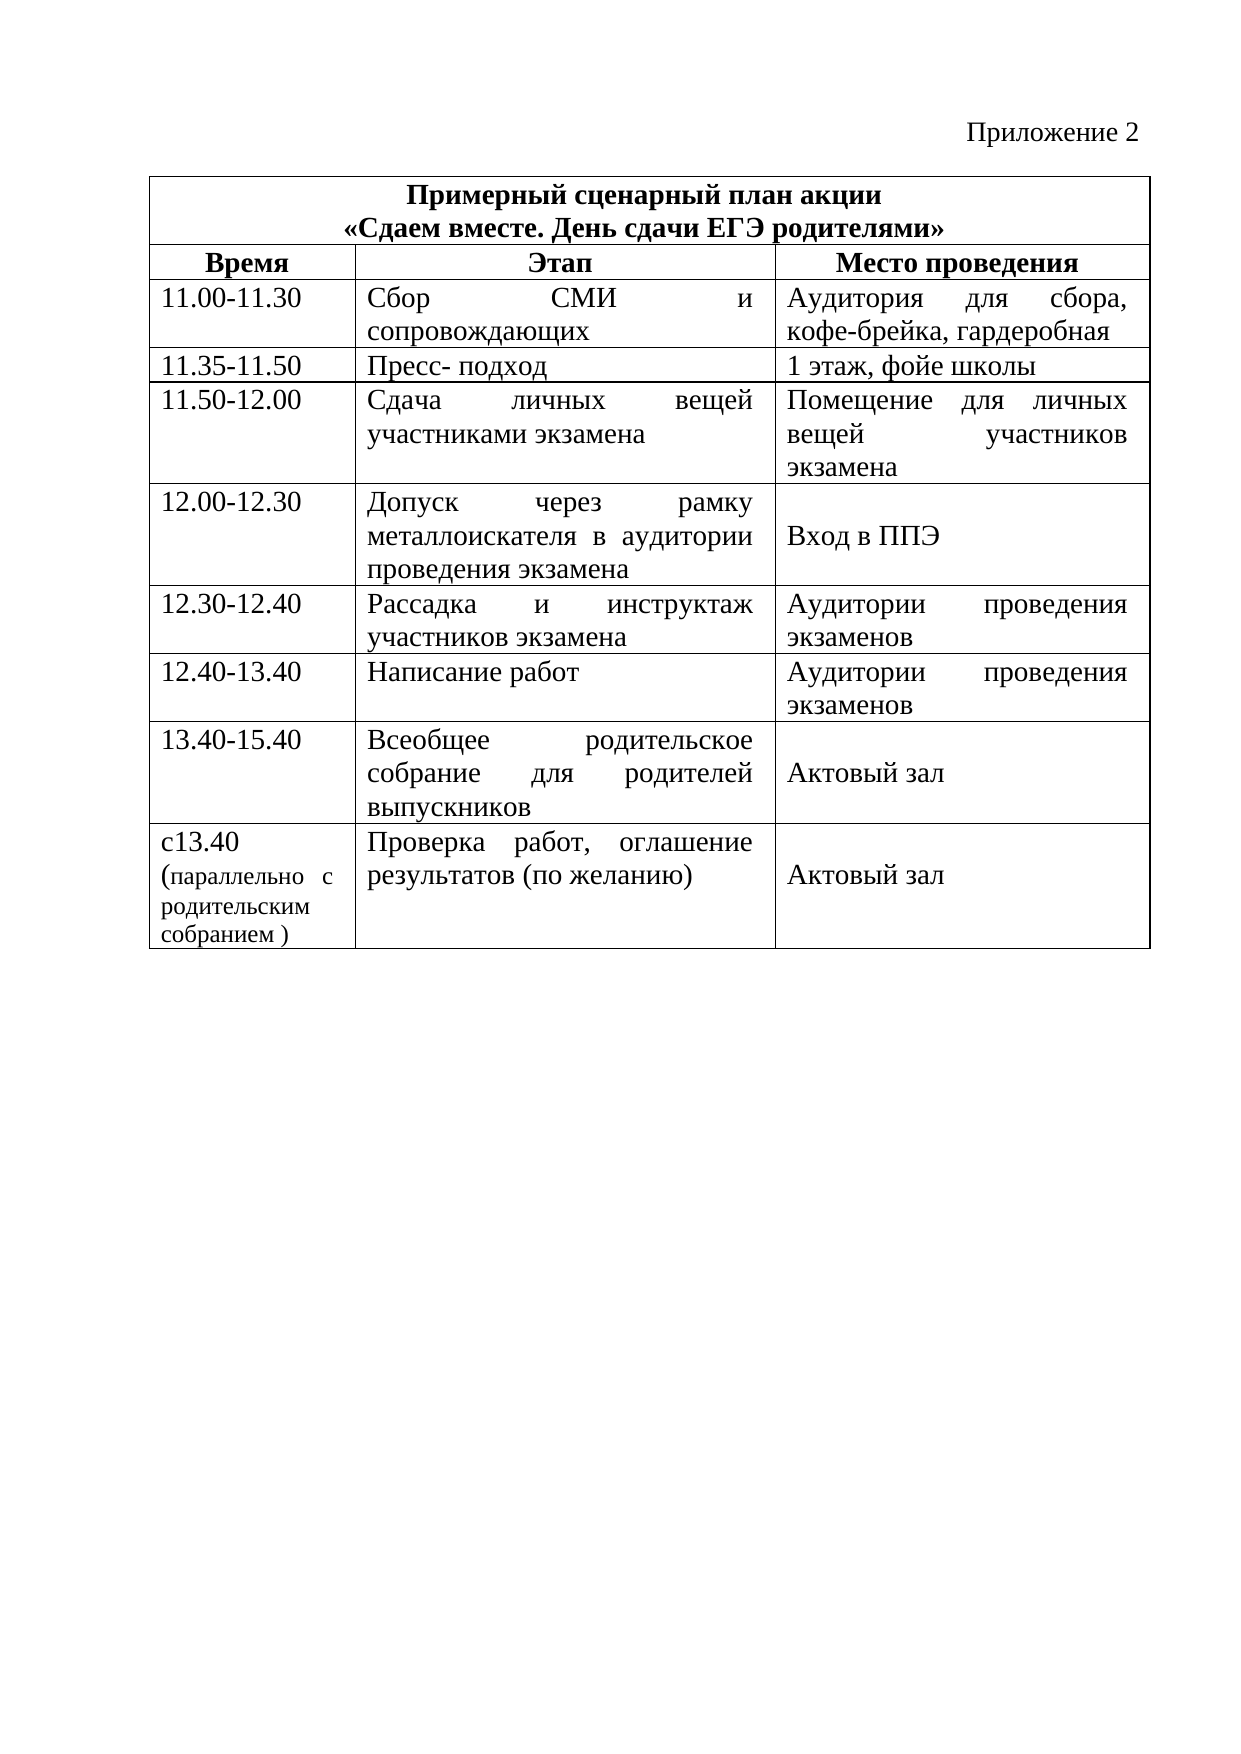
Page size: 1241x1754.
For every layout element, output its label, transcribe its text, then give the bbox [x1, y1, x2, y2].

table_cell Аудитории проведения экзаменов [776, 654, 1149, 721]
table_cell Написание работ [356, 654, 775, 721]
table_cell Место проведения [776, 245, 1149, 279]
table_cell 12.30-12.40 [150, 586, 355, 653]
table_cell Помещение для личных вещей участников экзамена [776, 383, 1149, 483]
table_cell 12.00-12.30 [150, 484, 355, 585]
table_cell Актовый зал [776, 824, 1149, 948]
table_cell 1 этаж, фойе школы [776, 348, 1149, 381]
table_cell Актовый зал [776, 722, 1149, 823]
table_cell 12.40-13.40 [150, 654, 355, 721]
table_cell Пресс- подход [356, 348, 775, 381]
table_cell Сбор СМИ и сопровождающих [356, 280, 775, 347]
table_cell Этап [356, 245, 775, 279]
table_cell Всеобщее родительское собрание для родителей выпускников [356, 722, 775, 823]
table_cell Аудитория для сбора, кофе-брейка, гардеробная [776, 280, 1149, 347]
table_cell 13.40-15.40 [150, 722, 355, 823]
table_cell с13.40 (параллельно с родительским собранием ) [150, 824, 355, 948]
table_cell Рассадка и инструктаж участников экзамена [356, 586, 775, 653]
text Приложение 2 [149, 115, 1139, 147]
table_cell Время [150, 245, 355, 279]
table_cell Допуск через рамку металлоискателя в аудитории проведения экзамена [356, 484, 775, 585]
table_cell Аудитории проведения экзаменов [776, 586, 1149, 653]
table_cell 11.35-11.50 [150, 348, 355, 381]
table_header Примерный сценарный план акции «Сдаем вместе. День сдачи ЕГЭ родителями» [150, 177, 1149, 244]
table_cell Проверка работ, оглашение результатов (по желанию) [356, 824, 775, 948]
table_cell Вход в ППЭ [776, 484, 1149, 585]
table_cell 11.50-12.00 [150, 383, 355, 483]
table_cell Сдача личных вещей участниками экзамена [356, 383, 775, 483]
table_cell 11.00-11.30 [150, 280, 355, 347]
